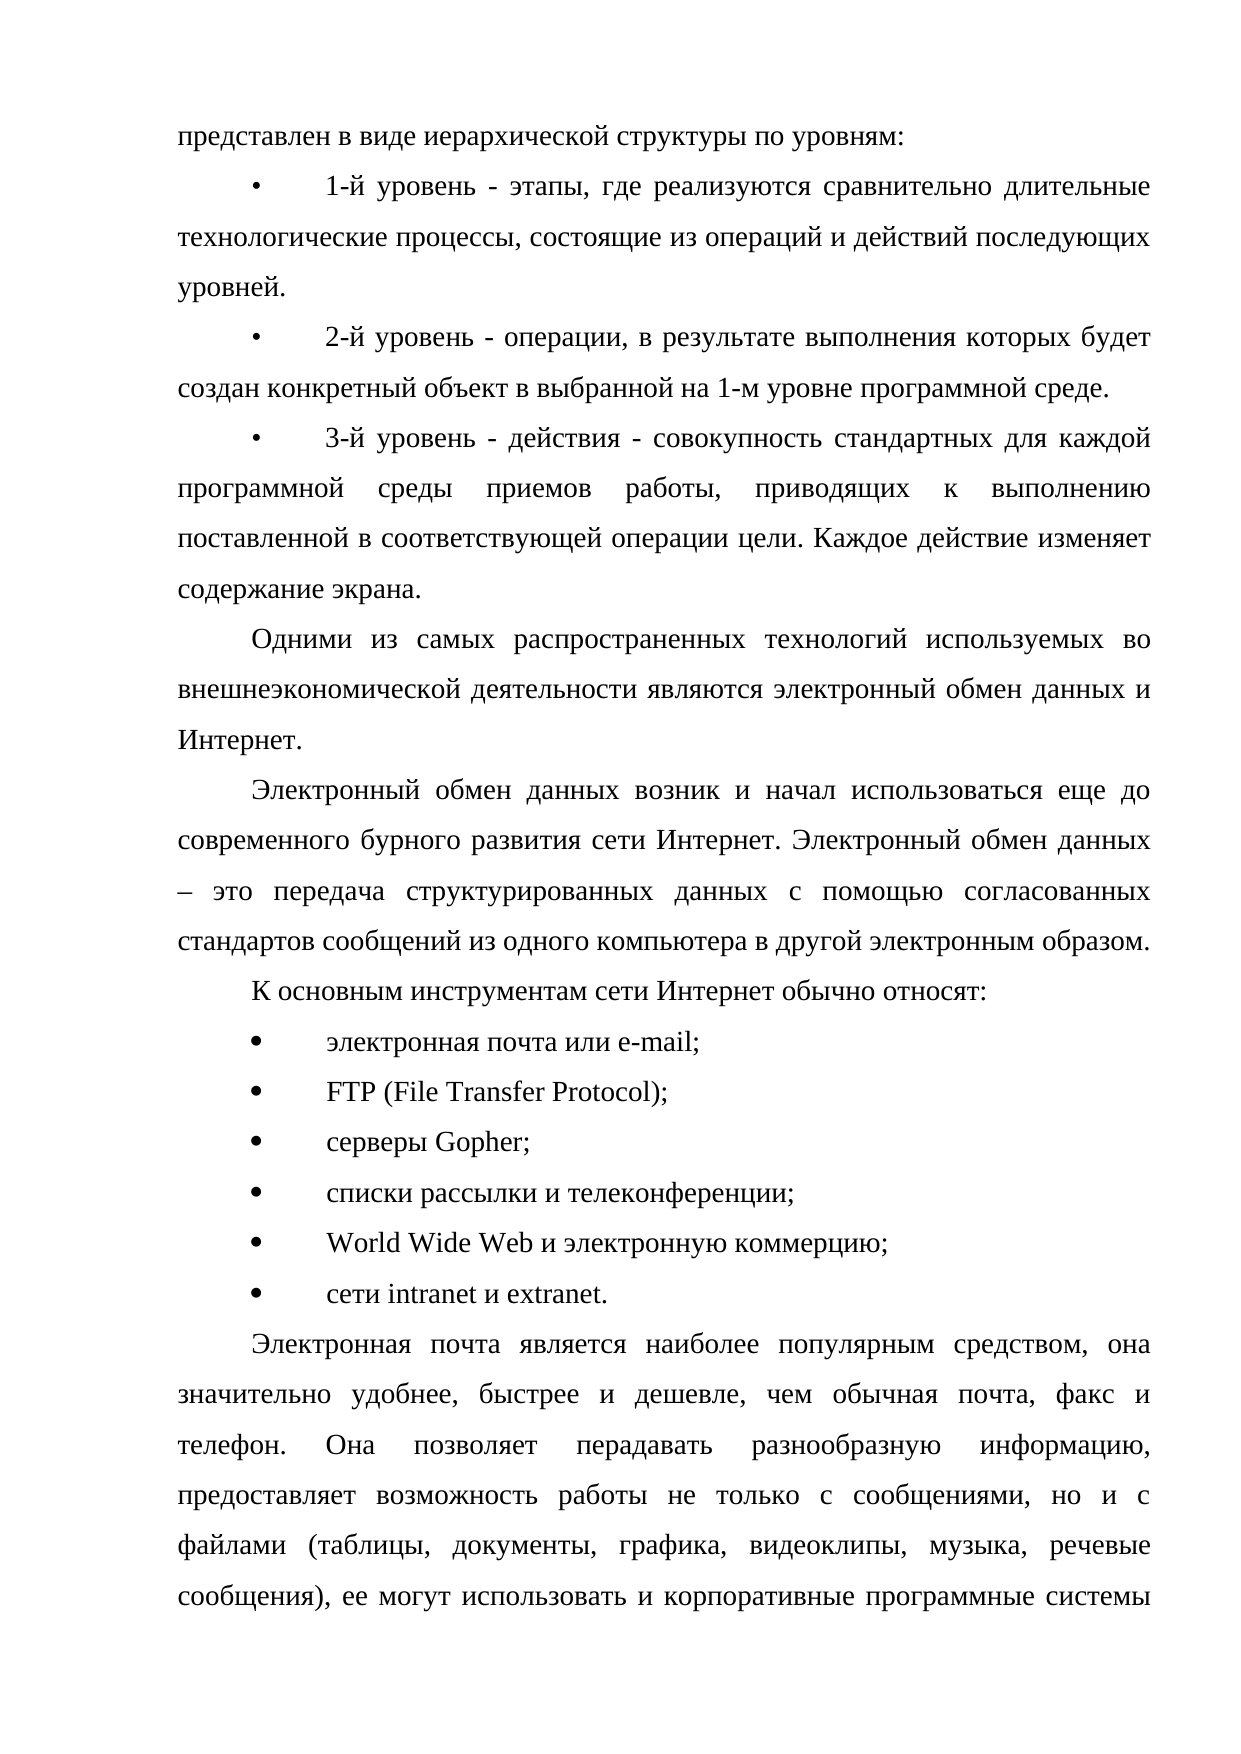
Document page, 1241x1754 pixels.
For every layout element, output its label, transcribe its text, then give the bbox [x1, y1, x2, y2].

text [177, 118, 1152, 152]
list World Wide Web и электронную коммерцию; [177, 1225, 1152, 1259]
list cети intranet и extranet. [177, 1276, 1152, 1309]
list серверы Gopher; [177, 1124, 1152, 1158]
text Электронный обмен данных возник и начал использоваться еще до современного бурного развития сети Интернет. Электронный обмен данных – это передача структурированных данных с помощью согласованных стандартов сообщений из одного компьютера в другой электронным образом. [177, 772, 1152, 957]
list списки рассылки и телеконференции; [177, 1175, 1152, 1209]
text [177, 1326, 1152, 1611]
text • 1-й уровень - этапы, где реализуются сравнительно длительные технологические процессы, состоящие из операций и действий последующих уровней. [177, 168, 1152, 303]
text К основным инструментам сети Интернет обычно относят: [177, 973, 1152, 1007]
text • 3-й уровень - действия - совокупность стандартных для каждой программной среды приемов работы, приводящих к выполнению поставленной в соответствующей операции цели. Каждое действие изменяет содержание экрана. [177, 420, 1152, 604]
list FTP (File Transfer Protocol); [177, 1074, 1152, 1108]
text • 2-й уровень - операции, в результате выполнения которых будет создан конкретный объект в выбранной на 1-м уровне программной среде. [177, 319, 1152, 403]
text Одними из самых распространенных технологий используемых во внешнеэкономической деятельности являются электронный обмен данных и Интернет. [177, 621, 1152, 755]
list электронная почта или e-mail; [177, 1024, 1152, 1057]
